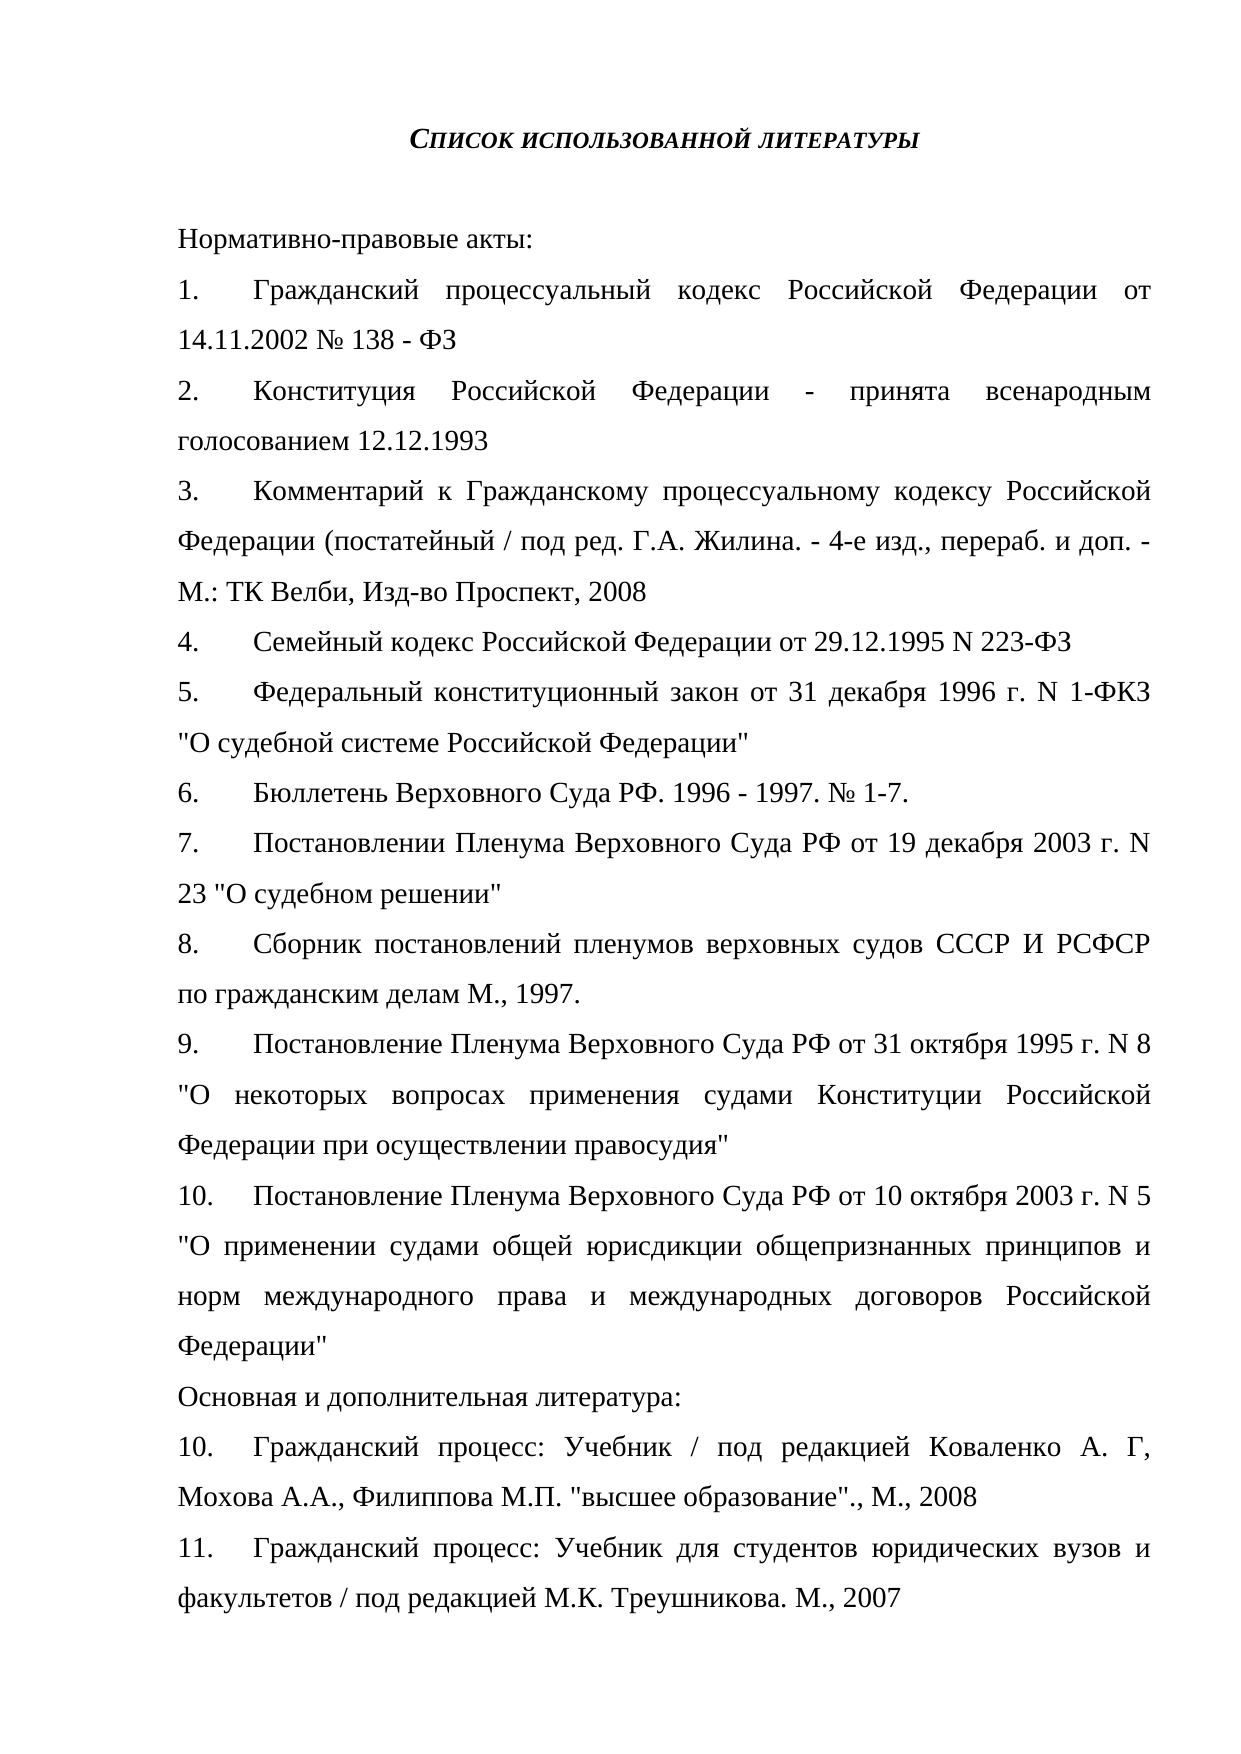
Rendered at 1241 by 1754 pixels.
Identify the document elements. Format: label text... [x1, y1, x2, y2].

list Сборник постановлений пленумов верховных судов СССР И РСФСР по гражданским делам М., 1997. [177, 926, 1152, 1010]
list Гражданский процесс: Учебник / под редакцией Коваленко А. Г, Мохова А.А., Филиппова М.П. "высшее образование"., М., 2008 [177, 1429, 1152, 1513]
subtitle Список использованной литературы [177, 121, 1152, 154]
list Постановлении Пленума Верховного Суда РФ от 19 декабря . N 23 "О судебном решении" [177, 825, 1152, 909]
list Бюллетень Верховного Суда РФ. 1996 - 1997. № 1-7. [177, 775, 1152, 809]
list Федеральный конституционный закон от 31 декабря . N 1-ФКЗ "О судебной системе Российской Федерации" [177, 674, 1152, 758]
text Основная и дополнительная литература: [177, 1379, 1152, 1412]
list Постановление Пленума Верховного Суда РФ от 10 октября . N 5 "О применении судами общей юрисдикции общепризнанных принципов и норм международного права и международных договоров Российской Федерации" [177, 1178, 1152, 1362]
list Постановление Пленума Верховного Суда РФ от 31 октября . N 8 "О некоторых вопросах применения судами Конституции Российской Федерации при осуществлении правосудия" [177, 1027, 1152, 1161]
list Конституция Российской Федерации - принята всенародным голосованием 12.12.1993 [177, 373, 1152, 456]
list Комментарий к Гражданскому процессуальному кодексу Российской Федерации (постатейный / под ред. Г.А. Жилина. - 4-е изд., перераб. и доп. - М.: ТК Велби, Изд-во Проспект, 2008 [177, 473, 1152, 607]
list Гражданский процессуальный кодекс Российской Федерации от 14.11.2002 № 138 - ФЗ [177, 272, 1152, 356]
list Семейный кодекс Российской Федерации от 29.12.1995 N 223-ФЗ [177, 624, 1152, 658]
text Нормативно-правовые акты: [177, 222, 1152, 255]
list Гражданский процесс: Учебник для студентов юридических вузов и факультетов / под редакцией М.К. Треушникова. М., 2007 [177, 1530, 1152, 1614]
